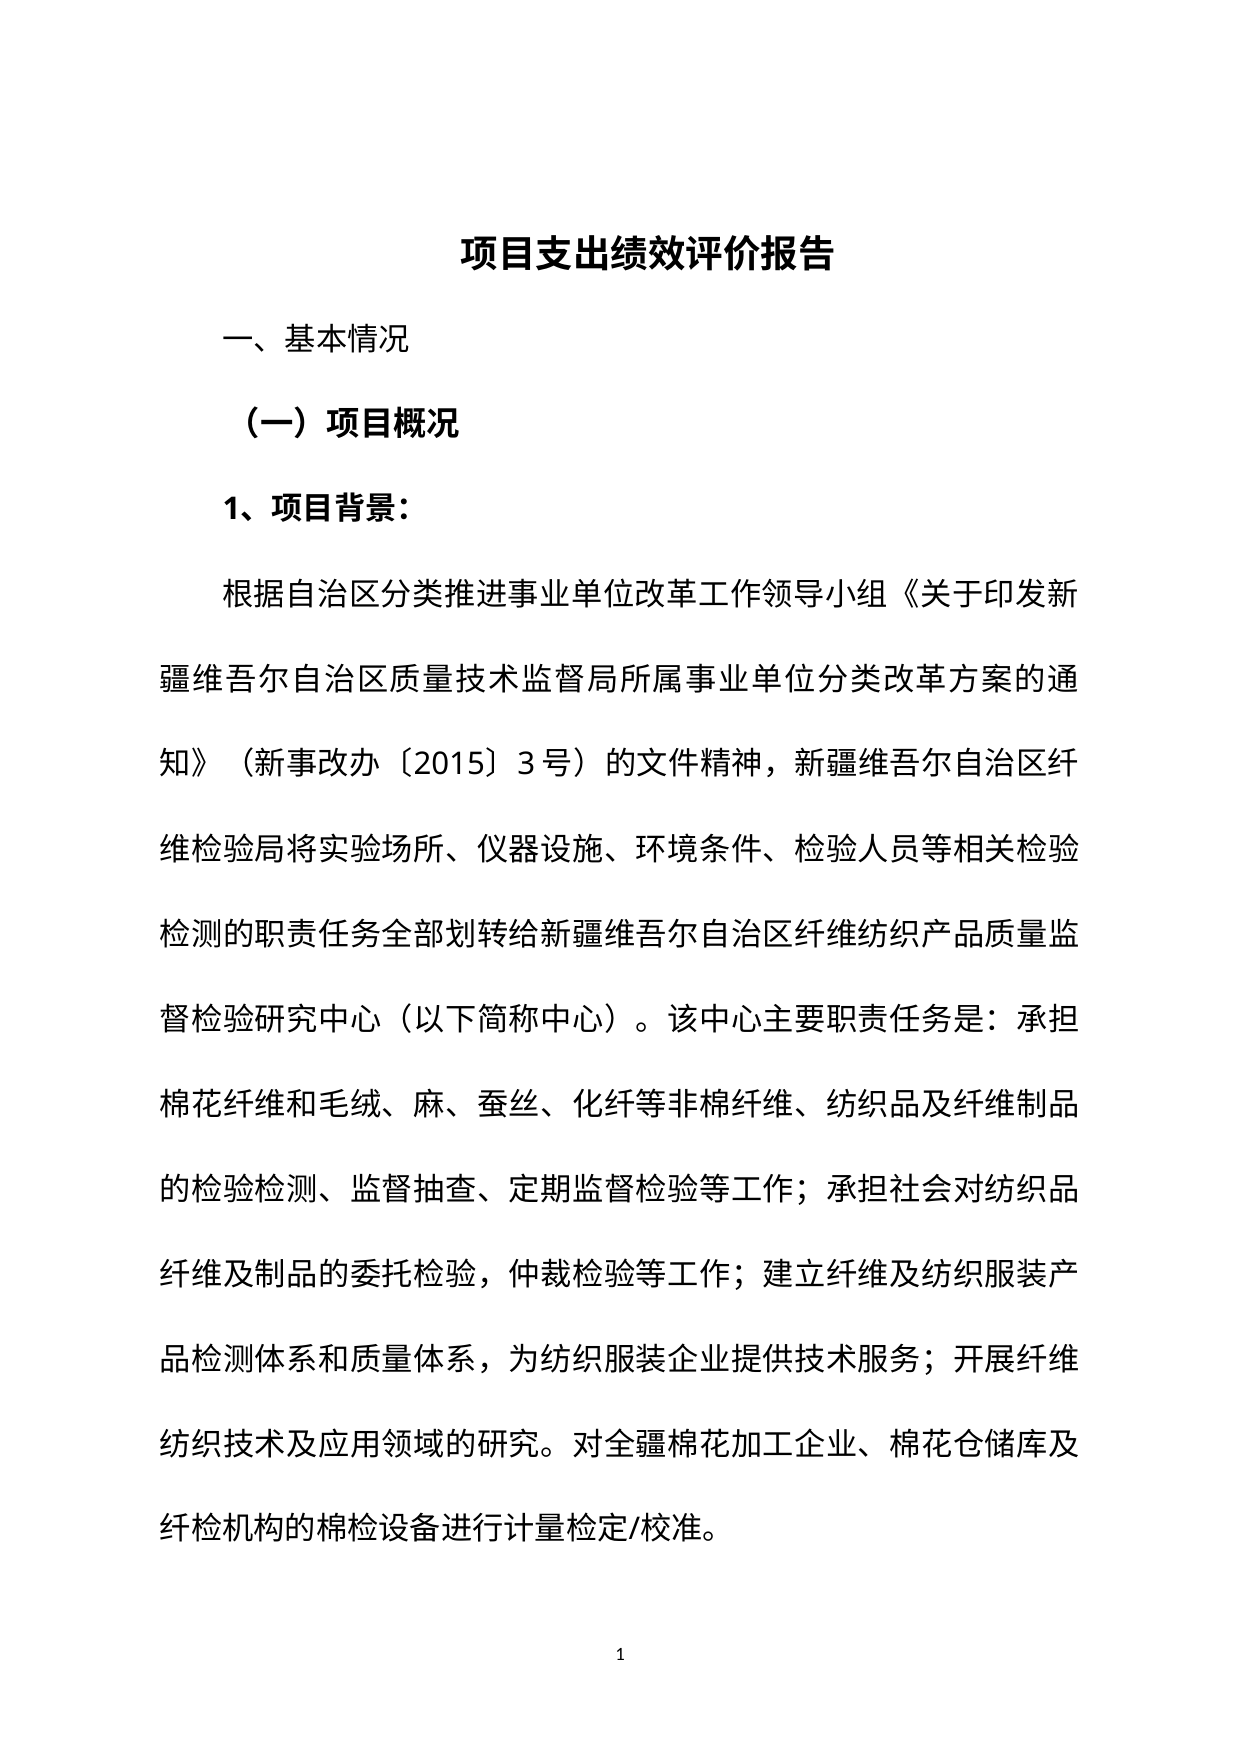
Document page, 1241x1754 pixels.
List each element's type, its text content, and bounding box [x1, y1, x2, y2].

text 根据自治区分类推进事业单位改革工作领导小组《关于印发新疆维吾尔自治区质量技术监督局所属事业单位分类改革方案的通知》（新事改办〔2015〕3号）的文件精神，新疆维吾尔自治区纤维检验局将实验场所、仪器设施、环境条件、检验人员等相关检验检测的职责任务全部划转给新疆维吾尔自治区纤维纺织产品质量监督检验研究中心（以下简称中心）。该中心主要职责任务是：承担棉花纤维和毛绒、麻、蚕丝、化纤等非棉纤维、纺织品及纤维制品的检验检测、监督抽查、定期监督检验等工作；承担社会对纺织品、纤维及制品的委托检验，仲裁检验等工作；建立纤维及纺织服装产品检测体系和质量体系，为纺织服装企业提供技术服务；开展纤维、纺织技术及应用领域的研究。对全疆棉花加工企业、棉花仓储库及纤检机构的棉检设备进行计量检定/校准。 [159, 549, 1081, 1569]
text （一）项目概况 [159, 379, 1081, 464]
text 一、基本情况 [159, 294, 1081, 379]
text 1、项目背景： [159, 464, 1081, 549]
text 项目支出绩效评价报告 [159, 209, 1081, 294]
